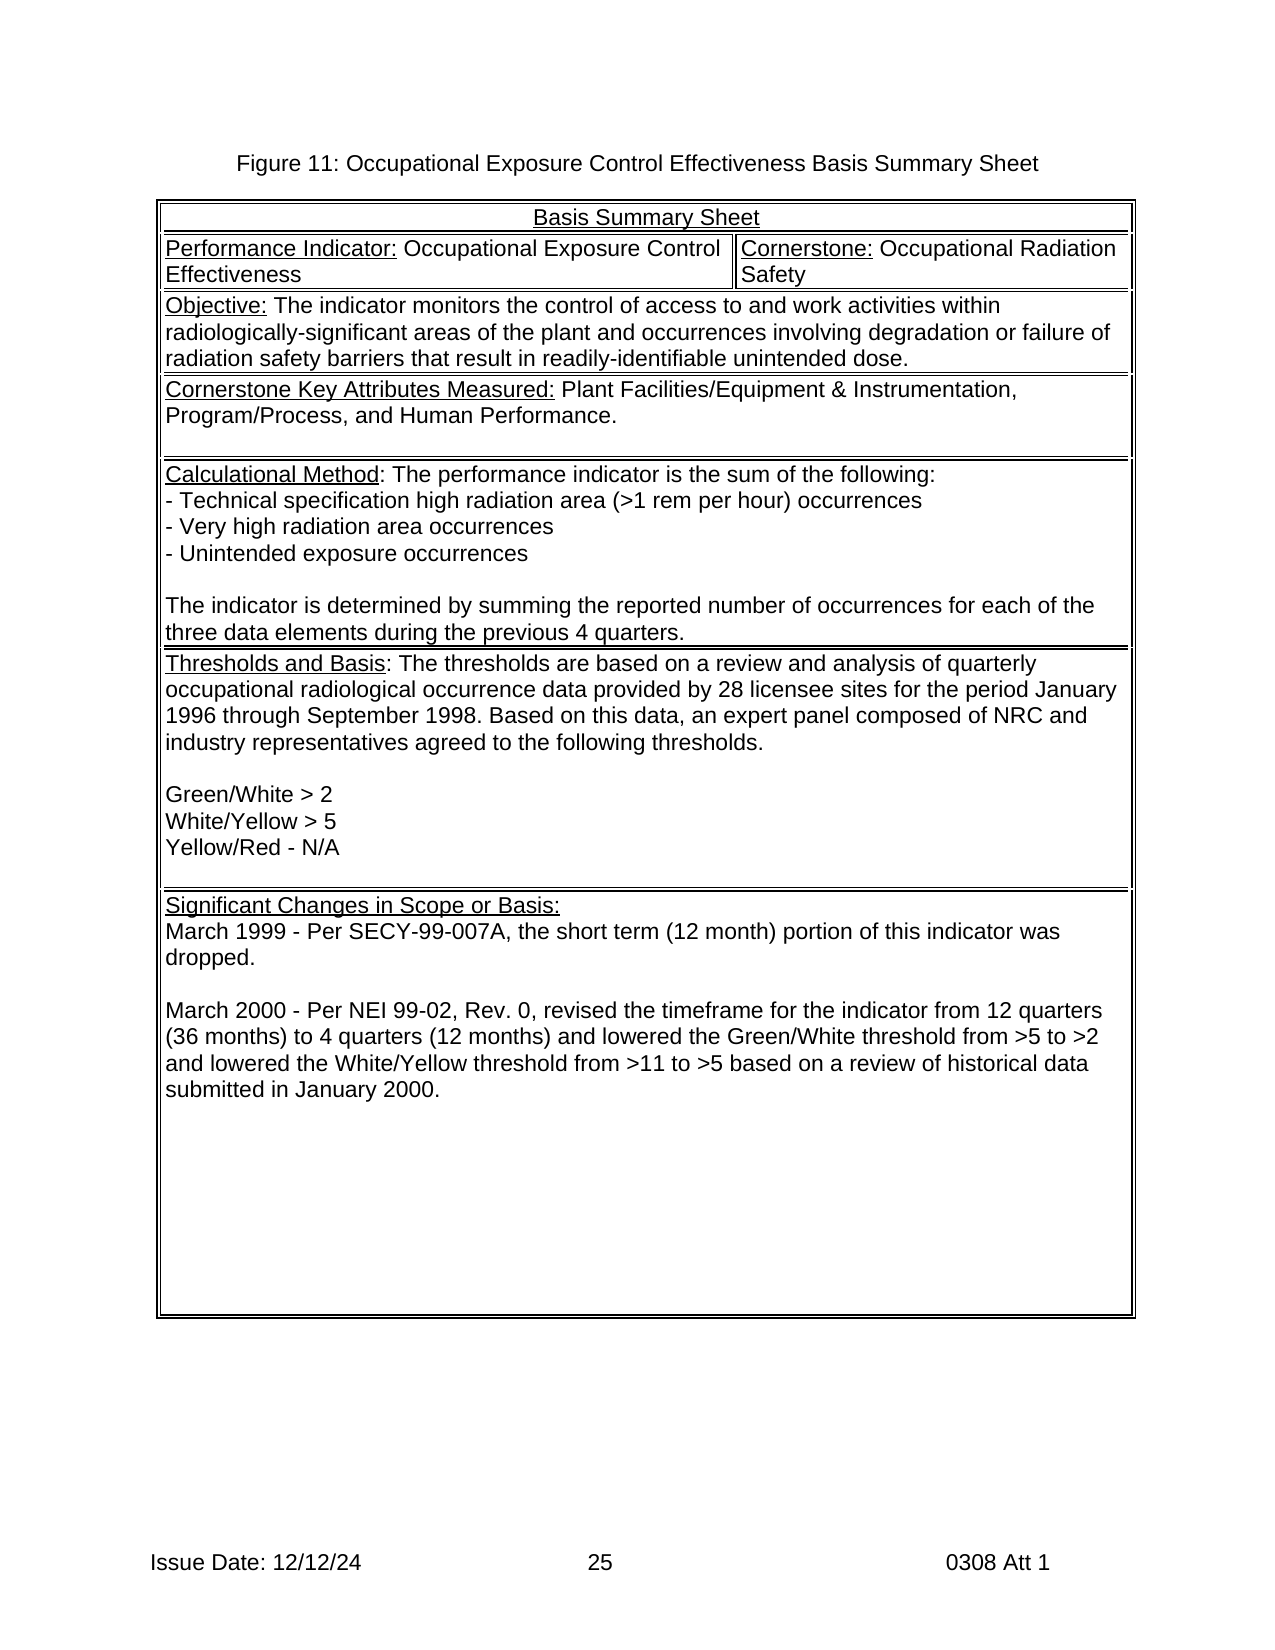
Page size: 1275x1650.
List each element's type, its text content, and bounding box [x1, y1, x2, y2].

table_cell Cornerstone: Occupational Radiation Safety [734, 230, 1134, 288]
table_header Basis Summary Sheet [161, 204, 1131, 230]
table_cell Performance Indicator: Occupational Exposure Control Effectiveness [159, 230, 734, 288]
table_cell Thresholds and Basis: The thresholds are based on a review and analysis of quarterly occupational radiological occurrence data provided by 28 licensee sites for the period January 1996 through September 1998. Based on this data, an expert panel composed of NRC and industry representatives agreed to the following thresholds. Green/White > 2 White/Yellow > 5 Yellow/Red - N/A [159, 645, 1134, 887]
table_cell Significant Changes in Scope or Basis: March 1999 - Per SECY-99-007A, the short term (12 month) portion of this indicator was dropped. March 2000 - Per NEI 99-02, Rev. 0, revised the timeframe for the indicator from 12 quarters (36 months) to 4 quarters (12 months) and lowered the Green/White threshold from >5 to >2 and lowered the White/Yellow threshold from >11 to >5 based on a review of historical data submitted in January 2000. [159, 887, 1134, 1314]
table_cell Calculational Method: The performance indicator is the sum of the following: - Technical specification high radiation area (>1 rem per hour) occurrences - Very high radiation area occurrences - Unintended exposure occurrences The indicator is determined by summing the reported number of occurrences for each of the three data elements during the previous 4 quarters. [159, 456, 1134, 645]
title Figure 11: Occupational Exposure Control Effectiveness Basis Summary Sheet [150, 150, 1125, 176]
table_cell Cornerstone Key Attributes Measured: Plant Facilities/Equipment & Instrumentation, Program/Process, and Human Performance. [159, 371, 1134, 456]
table_cell Objective: The indicator monitors the control of access to and work activities within radiologically-significant areas of the plant and occurrences involving degradation or failure of radiation safety barriers that result in readily-identifiable unintended dose. [159, 288, 1134, 371]
